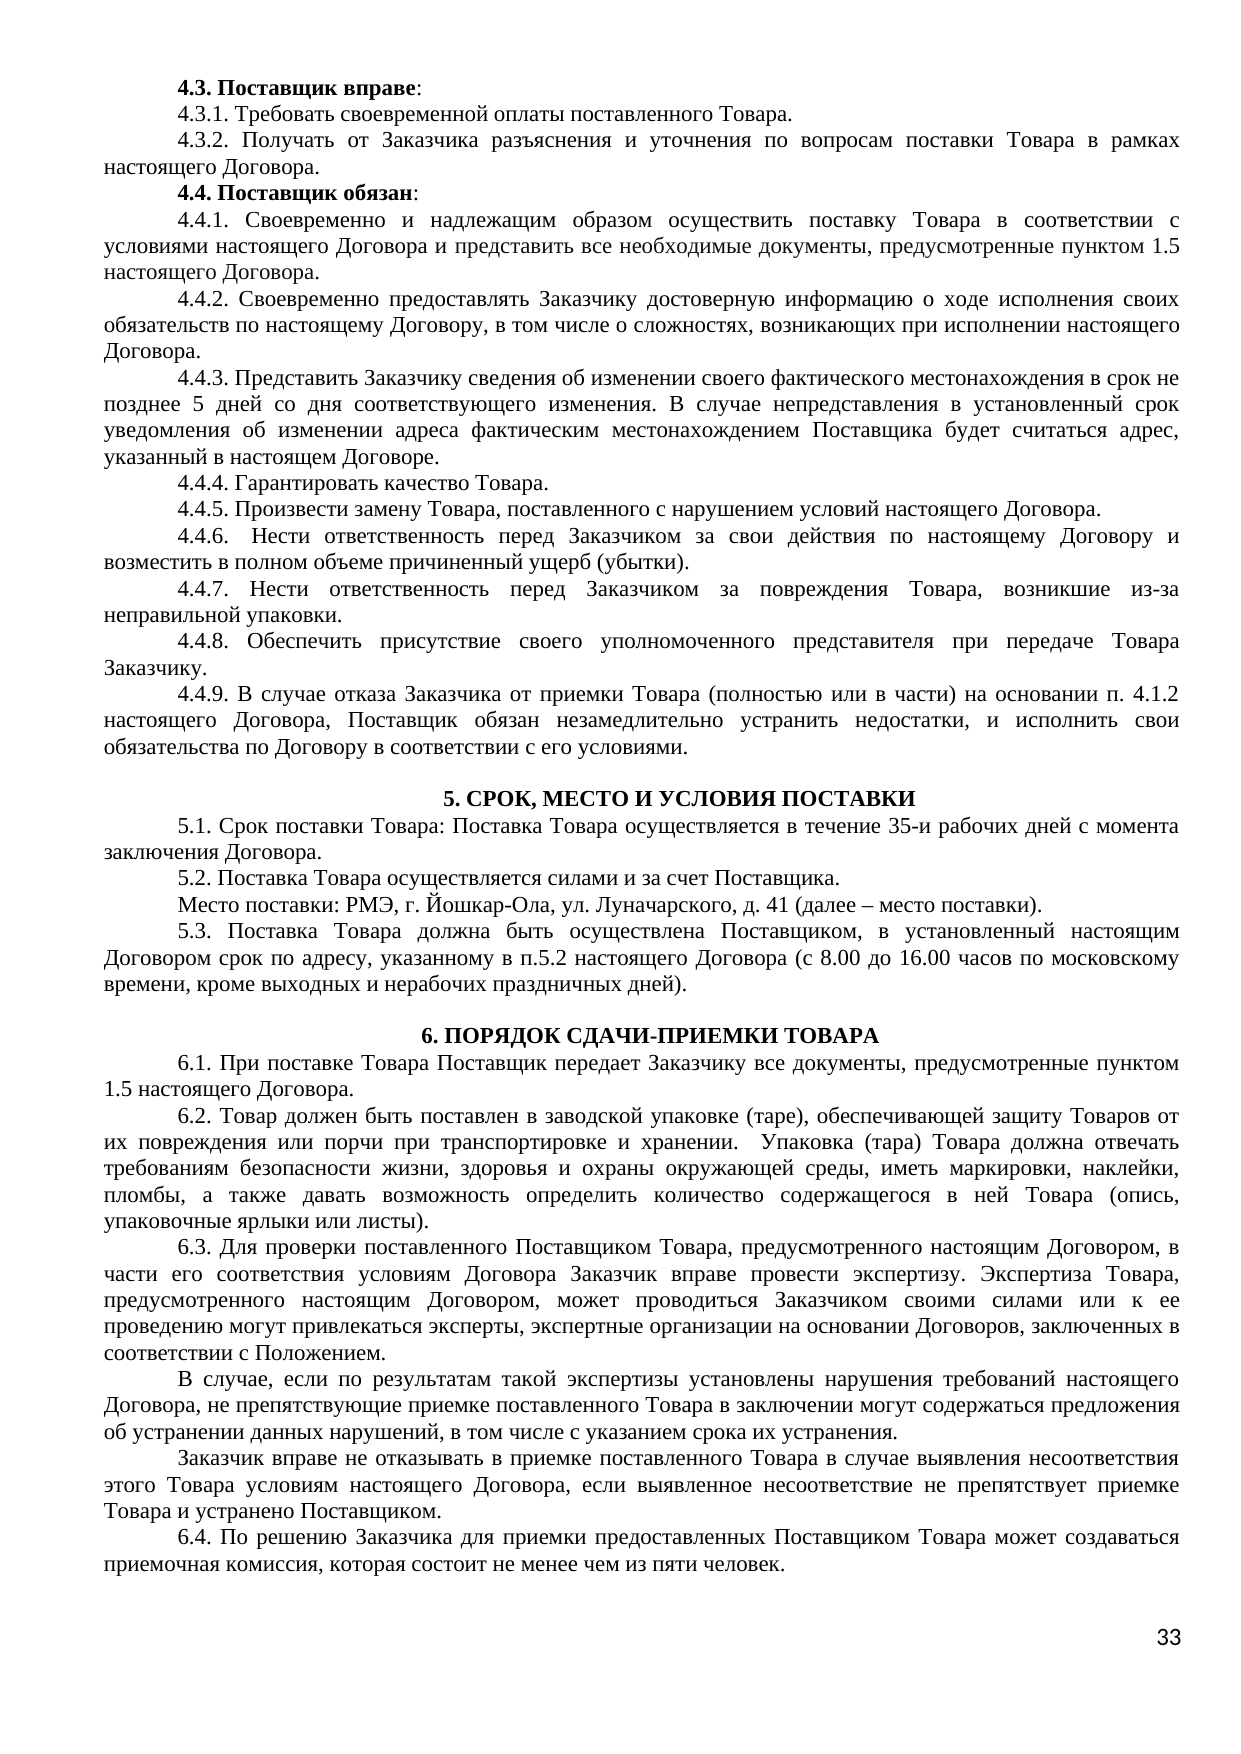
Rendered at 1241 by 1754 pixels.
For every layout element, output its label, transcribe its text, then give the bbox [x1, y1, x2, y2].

text 6.4. По решению Заказчика для приемки предоставленных Поставщиком Товара может создаваться приемочная комиссия, которая состоит не менее чем из пяти человек. [103, 1523, 1181, 1576]
text 4.4.5. Произвести замену Товара, поставленного с нарушением условий настоящего Договора. [103, 496, 1181, 522]
text 4.4.2. Своевременно предоставлять Заказчику достоверную информацию о ходе исполнения своих обязательств по настоящему Договору, в том числе о сложностях, возникающих при исполнении настоящего Договора. [103, 285, 1181, 364]
text 4.4.1. Своевременно и надлежащим образом осуществить поставку Товара в соответствии с условиями настоящего Договора и представить все необходимые документы, предусмотренные пунктом 1.5 настоящего Договора. [103, 206, 1181, 285]
text 4.4.7. Нести ответственность перед Заказчиком за повреждения Товара, возникшие из-за неправильной упаковки. [103, 574, 1181, 627]
text 4.4.6. Нести ответственность перед Заказчиком за свои действия по настоящему Договору и возместить в полном объеме причиненный ущерб (убытки). [103, 522, 1181, 574]
text 4.4.9. В случае отказа Заказчика от приемки Товара (полностью или в части) на основании п. 4.1.2 настоящего Договора, Поставщик обязан незамедлительно устранить недостатки, и исполнить свои обязательства по Договору в соответствии с его условиями. [103, 680, 1181, 759]
text 6.2. Товар должен быть поставлен в заводской упаковке (таре), обеспечивающей защиту Товаров от их повреждения или порчи при транспортировке и хранении. Упаковка (тара) Товара должна отвечать требованиям безопасности жизни, здоровья и охраны окружающей среды, иметь маркировки, наклейки, пломбы, а также давать возможность определить количество содержащегося в ней Товара (опись, упаковочные ярлыки или листы). [103, 1102, 1181, 1233]
text 4.3.2. Получать от Заказчика разъяснения и уточнения по вопросам поставки Товара в рамках настоящего Договора. [103, 127, 1181, 179]
text 5.1. Срок поставки Товара: Поставка Товара осуществляется в течение 35-и рабочих дней с момента заключения Договора. [103, 812, 1181, 864]
text 5.3. Поставка Товара должна быть осуществлена Поставщиком, в установленный настоящим Договором срок по адресу, указанному в п.5.2 настоящего Договора (с 8.00 до 16.00 часов по московскому времени, кроме выходных и нерабочих праздничных дней). [103, 917, 1181, 996]
text 4.3.1. Требовать своевременной оплаты поставленного Товара. [103, 100, 1181, 127]
text 6. ПОРЯДОК СДАЧИ-ПРИЕМКИ ТОВАРА [103, 1023, 1181, 1049]
text 5. СРОК, МЕСТО И УСЛОВИЯ ПОСТАВКИ [103, 785, 1181, 812]
text 4.4.4. Гарантировать качество Товара. [103, 469, 1181, 496]
text 4.4.8. Обеспечить присутствие своего уполномоченного представителя при передаче Товара Заказчику. [103, 627, 1181, 680]
text Заказчик вправе не отказывать в приемке поставленного Товара в случае выявления несоответствия этого Товара условиям настоящего Договора, если выявленное несоответствие не препятствует приемке Товара и устранено Поставщиком. [103, 1444, 1181, 1523]
text 6.1. При поставке Товара Поставщик передает Заказчику все документы, предусмотренные пунктом 1.5 настоящего Договора. [103, 1049, 1181, 1102]
text 4.3. Поставщик вправе: [103, 74, 1181, 100]
text В случае, если по результатам такой экспертизы установлены нарушения требований настоящего Договора, не препятствующие приемке поставленного Товара в заключении могут содержаться предложения об устранении данных нарушений, в том числе с указанием срока их устранения. [103, 1365, 1181, 1444]
text 6.3. Для проверки поставленного Поставщиком Товара, предусмотренного настоящим Договором, в части его соответствия условиям Договора Заказчик вправе провести экспертизу. Экспертиза Товара, предусмотренного настоящим Договором, может проводиться Заказчиком своими силами или к ее проведению могут привлекаться эксперты, экспертные организации на основании Договоров, заключенных в соответствии с Положением. [103, 1233, 1181, 1365]
text 4.4.3. Представить Заказчику сведения об изменении своего фактического местонахождения в срок не позднее 5 дней со дня соответствующего изменения. В случае непредставления в установленный срок уведомления об изменении адреса фактическим местонахождением Поставщика будет считаться адрес, указанный в настоящем Договоре. [103, 364, 1181, 469]
text Место поставки: РМЭ, г. Йошкар-Ола, ул. Луначарского, д. 41 (далее – место поставки). [103, 891, 1181, 917]
text 5.2. Поставка Товара осуществляется силами и за счет Поставщика. [103, 864, 1181, 891]
text 4.4. Поставщик обязан: [103, 179, 1181, 206]
